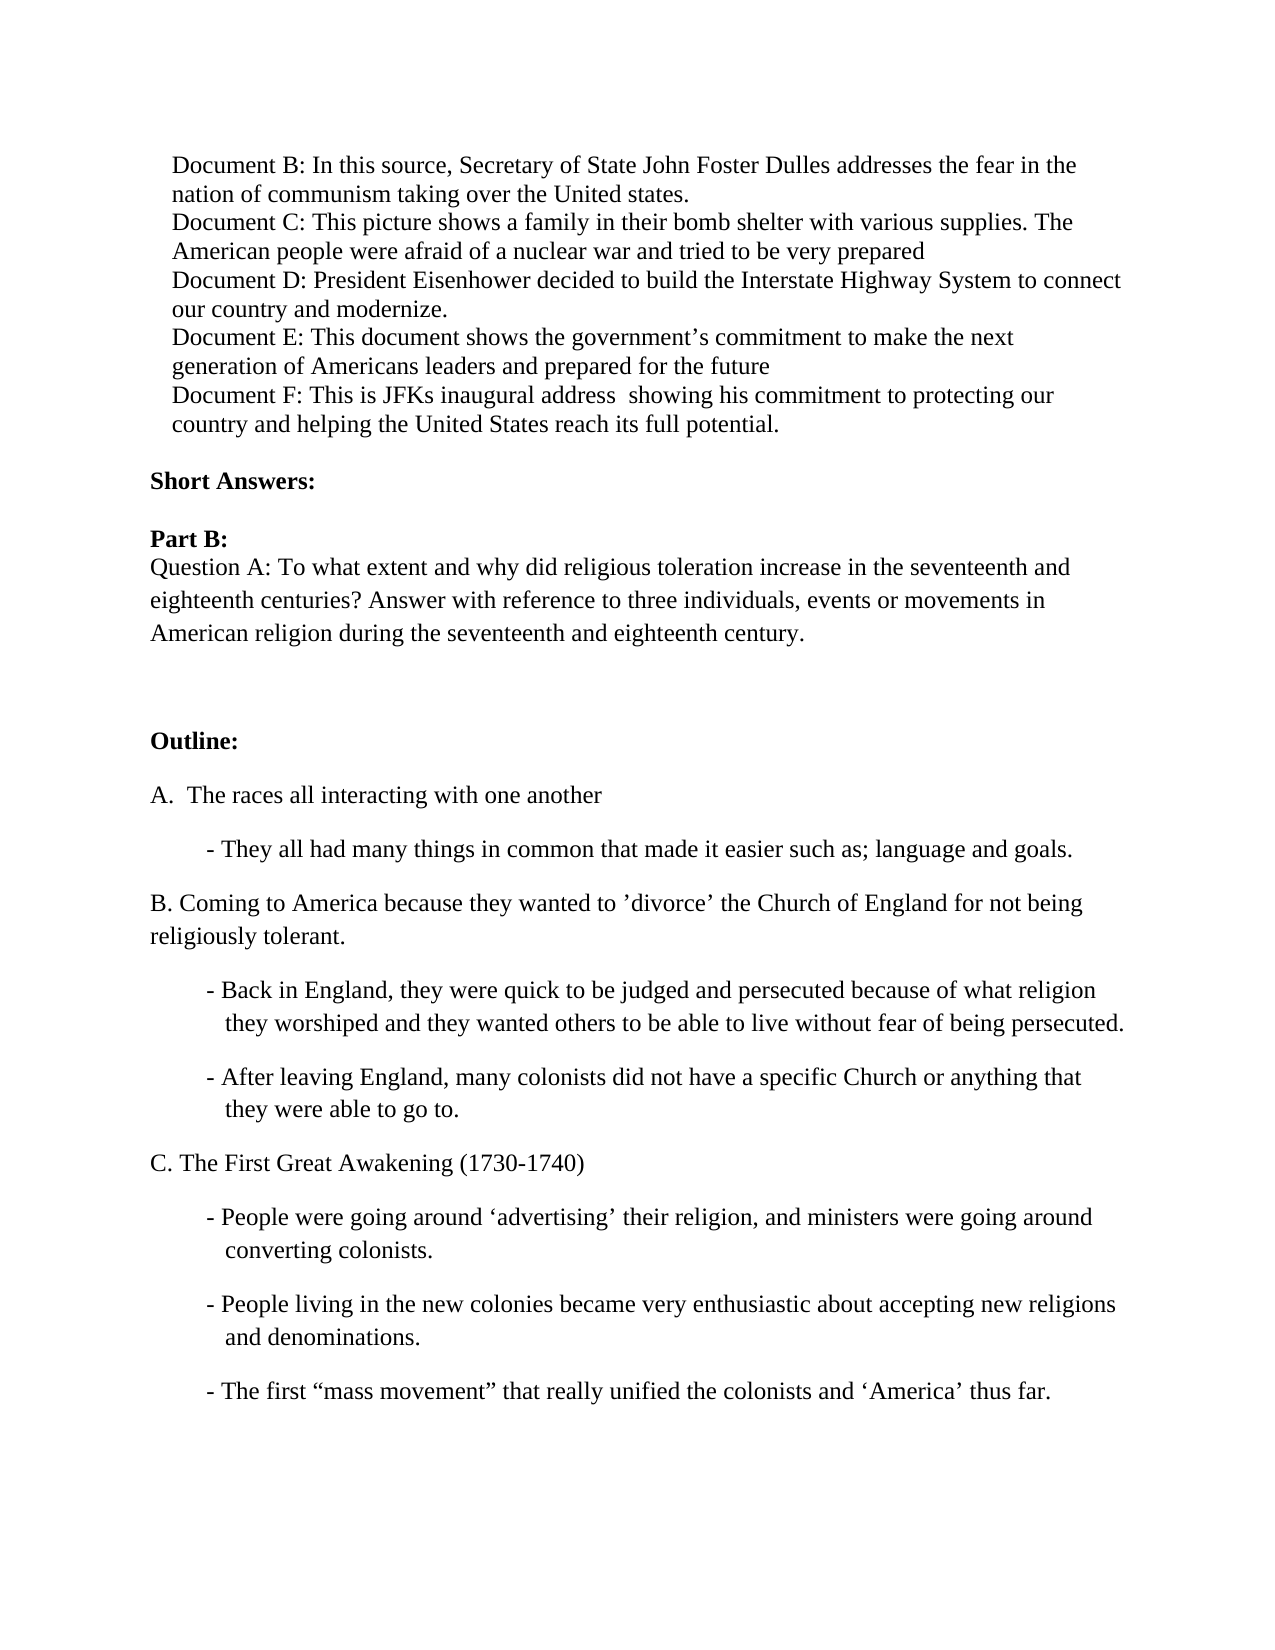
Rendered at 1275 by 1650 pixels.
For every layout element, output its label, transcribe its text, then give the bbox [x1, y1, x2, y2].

text C. The First Great Awakening (1730-1740) [150, 1148, 1125, 1177]
text - Back in England, they were quick to be judged and persecuted because of what religion they worshiped and they wanted others to be able to live without fear of being persecuted. [206, 975, 1125, 1036]
text Document D: President Eisenhower decided to build the Interstate Highway System to connect our country and modernize. [172, 265, 1125, 322]
text - The first “mass movement” that really unified the colonists and ‘America’ thus far. [206, 1376, 1125, 1405]
text - After leaving England, many colonists did not have a specific Church or anything that they were able to go to. [206, 1062, 1125, 1123]
text - People living in the new colonies became very enthusiastic about accepting new religions and denominations. [206, 1289, 1125, 1351]
text Document F: This is JFKs inaugural address showing his commitment to protecting our country and helping the United States reach its full potential. [172, 380, 1125, 437]
text A. The races all interacting with one another [150, 780, 1125, 809]
text Document E: This document shows the government’s commitment to make the next generation of Americans leaders and prepared for the future [172, 322, 1125, 380]
text Part B: [150, 524, 1125, 552]
text B. Coming to America because they wanted to ’divorce’ the Church of England for not being religiously tolerant. [150, 888, 1125, 949]
text Short Answers: [150, 466, 1125, 495]
text Document C: This picture shows a family in their bomb shelter with various supplies. The American people were afraid of a nuclear war and tried to be very prepared [172, 207, 1125, 265]
text - They all had many things in common that made it easier such as; language and goals. [206, 834, 1125, 863]
text - People were going around ‘advertising’ their religion, and ministers were going around converting colonists. [206, 1202, 1125, 1264]
text Outline: [150, 726, 1125, 755]
text Document B: In this source, Secretary of State John Foster Dulles addresses the fear in the nation of communism taking over the United states. [172, 150, 1125, 207]
text Question A: To what extent and why did religious toleration increase in the seventeenth and eighteenth centuries? Answer with reference to three individuals, events or movements in American religion during the seventeenth and eighteenth century. [150, 552, 1125, 647]
